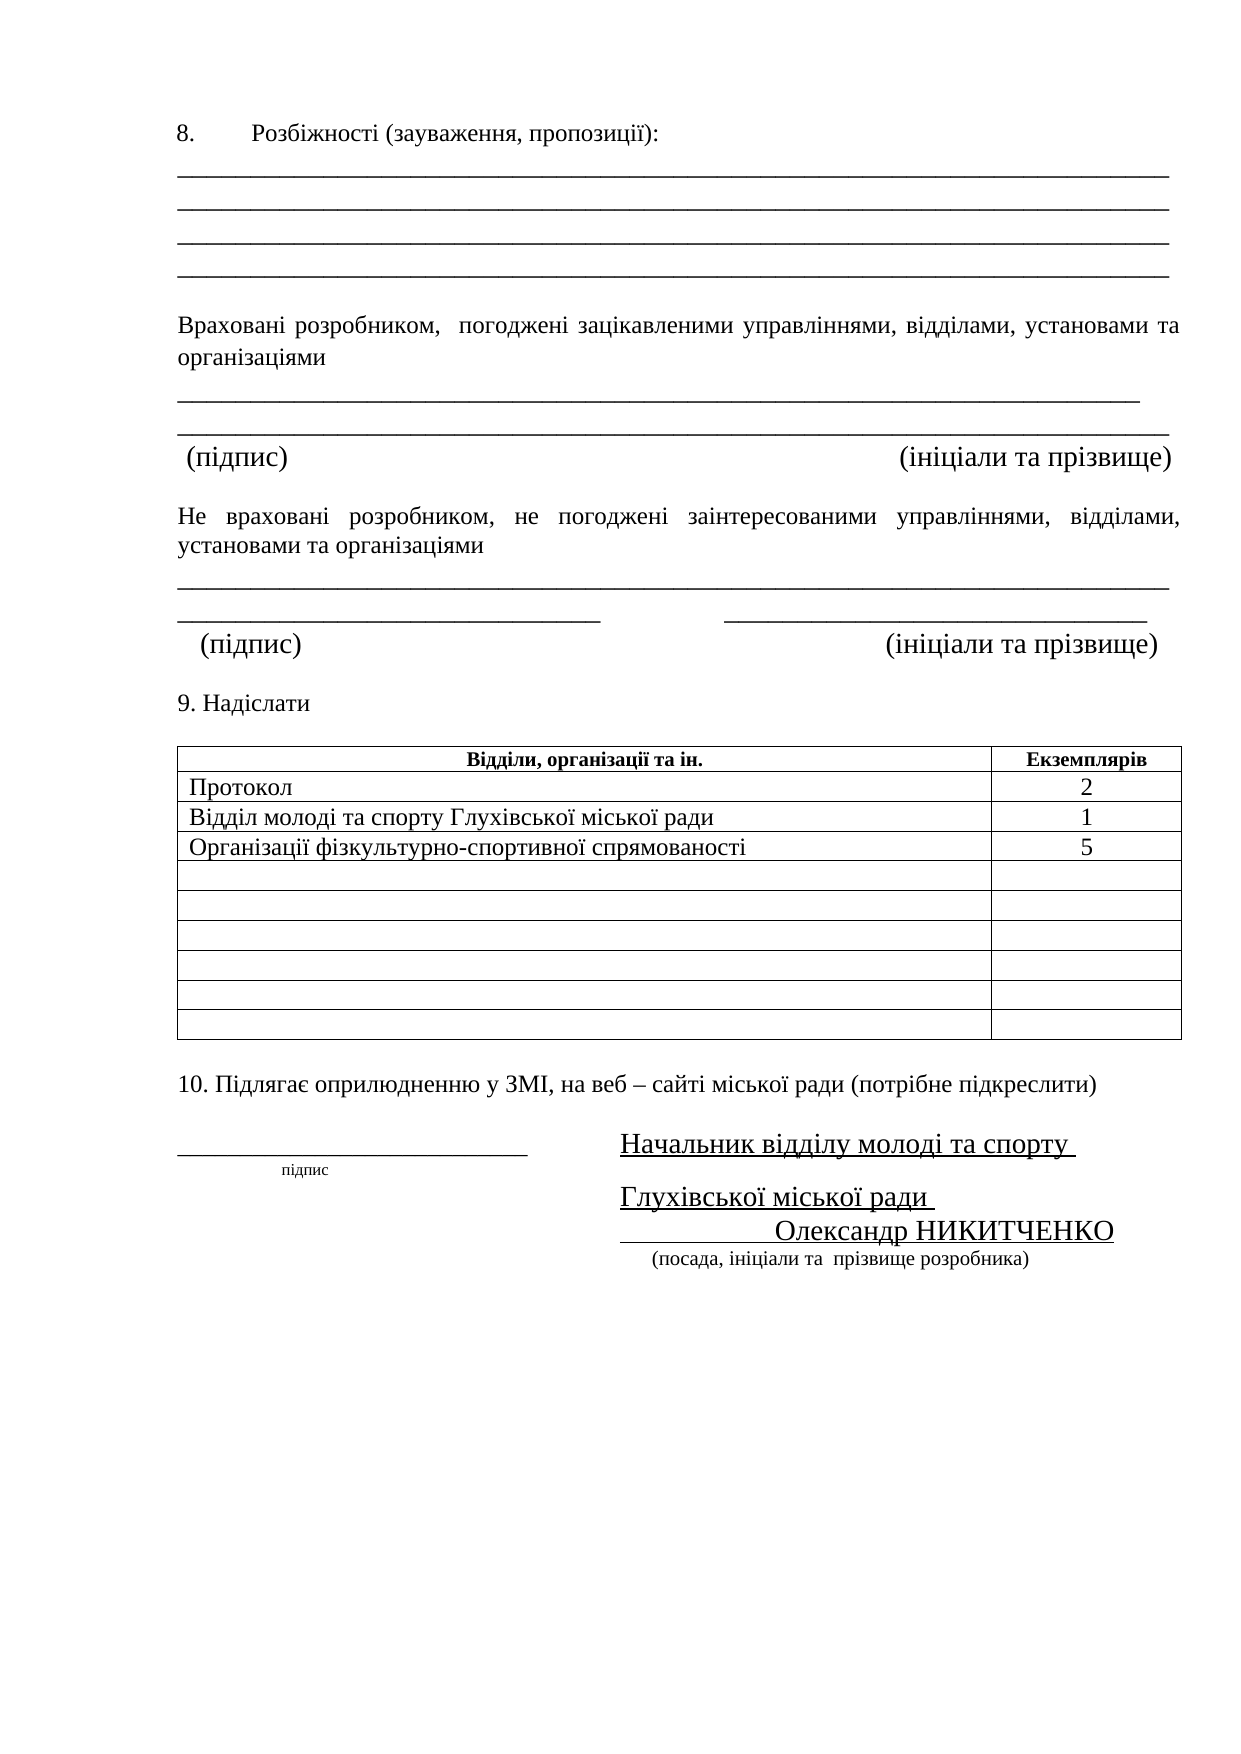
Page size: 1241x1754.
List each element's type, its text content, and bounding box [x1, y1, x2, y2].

text ________________________________________________________________________________________________________________________________________ [177, 214, 1181, 281]
text Глухівської міської ради [177, 1179, 1181, 1213]
table_header Екземплярів [992, 747, 1181, 771]
table_cell Організації фізкультурно-спортивної спрямованості [178, 832, 991, 860]
table_cell 1 [992, 802, 1181, 831]
table_cell [992, 951, 1181, 979]
table_cell Протокол [178, 772, 991, 801]
table_cell 5 [992, 832, 1181, 860]
table_cell Відділ молоді та спорту Глухівської міської ради [178, 802, 991, 831]
text ____________________________ Начальник відділу молоді та спорту [177, 1126, 1181, 1160]
table_cell [992, 981, 1181, 1009]
text ________________________________________________________________________________________________________________________________________ [177, 147, 1181, 214]
text 9. Надіслати [177, 688, 1181, 717]
table_cell [178, 861, 991, 890]
text (посада, ініціали та прізвище розробника) [177, 1246, 1181, 1270]
text _____________________________ _____________________________ [177, 592, 1181, 626]
table_cell [992, 891, 1181, 920]
table_header Відділи, організації та ін. [178, 747, 991, 771]
text Враховані розробником, погоджені зацікавленими управліннями, відділами, установами та організаціями __________________________________________________________________ [177, 310, 1181, 406]
text ____________________________________________________________________ [177, 406, 1181, 439]
table_cell 2 [992, 772, 1181, 801]
table_cell [178, 951, 991, 979]
text підпис [177, 1160, 1181, 1179]
list Розбіжності (зауваження, пропозиції): [176, 118, 1181, 147]
table_cell [992, 861, 1181, 890]
text 10. Підлягає оприлюдненню у ЗМІ, на веб – сайті міської ради (потрібне підкреслити) [177, 1069, 1181, 1098]
text (підпис) (ініціали та прізвище) [177, 626, 1181, 659]
text (підпис) (ініціали та прізвище) [177, 439, 1181, 473]
text Олександр НИКИТЧЕНКО [177, 1213, 1181, 1246]
table_cell [992, 1010, 1181, 1039]
table_cell [178, 891, 991, 920]
text Не враховані розробником, не погоджені заінтересованими управліннями, відділами, установами та організаціями [177, 501, 1181, 559]
text ____________________________________________________________________ [177, 559, 1181, 592]
table_cell [178, 981, 991, 1009]
table_cell [178, 921, 991, 950]
table_cell [178, 1010, 991, 1039]
table_cell [992, 921, 1181, 950]
